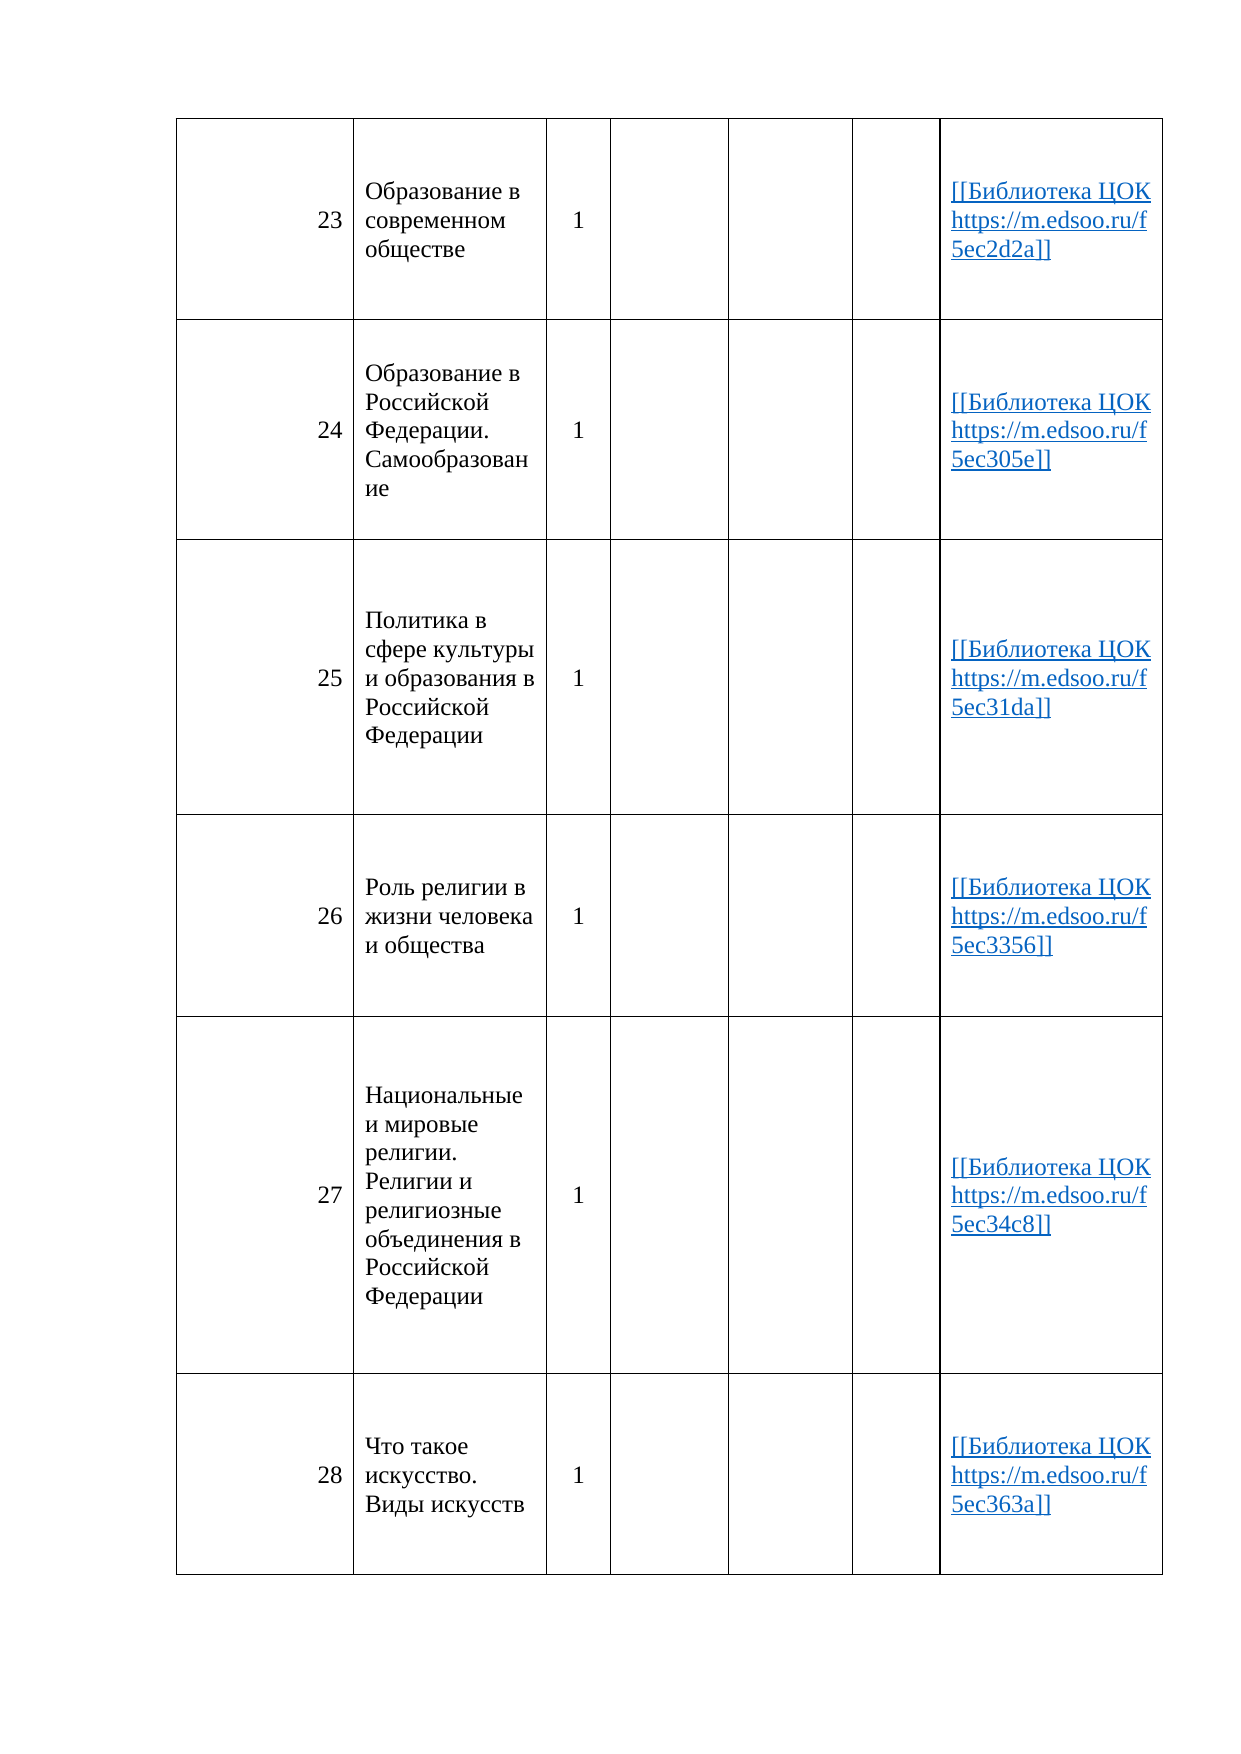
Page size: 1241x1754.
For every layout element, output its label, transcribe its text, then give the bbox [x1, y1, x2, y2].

table_cell 24 [177, 320, 353, 539]
table_cell [729, 1017, 852, 1373]
table_cell 1 [547, 1374, 610, 1574]
table_cell 1 [547, 1017, 610, 1373]
table_cell [853, 119, 939, 319]
table_cell 1 [547, 320, 610, 539]
table_cell 1 [547, 540, 610, 814]
table_cell [853, 815, 939, 1016]
table_cell 25 [177, 540, 353, 814]
table_cell [853, 320, 939, 539]
table_cell 28 [177, 1374, 353, 1574]
table_cell [611, 540, 728, 814]
table_cell [611, 320, 728, 539]
table_cell [611, 1017, 728, 1373]
table_cell [729, 815, 852, 1016]
table_cell [729, 119, 852, 319]
table_cell [729, 320, 852, 539]
table_cell [611, 815, 728, 1016]
table_cell 23 [177, 119, 353, 319]
table_cell Что такое искусство. Виды искусств [354, 1374, 546, 1574]
table_cell Политика в сфере культуры и образования в Российской Федерации [354, 540, 546, 814]
table_cell [611, 119, 728, 319]
table_cell Образование в Российской Федерации. Самообразование [354, 320, 546, 539]
table_cell [611, 1374, 728, 1574]
table_cell [[Библиотека ЦОК https://m.edsoo.ru/f5ec3356]] [941, 815, 1162, 1016]
table_cell [[Библиотека ЦОК https://m.edsoo.ru/f5ec305e]] [941, 320, 1162, 539]
table_cell Роль религии в жизни человека и общества [354, 815, 546, 1016]
table_cell [[Библиотека ЦОК https://m.edsoo.ru/f5ec34c8]] [941, 1017, 1162, 1373]
table_cell [729, 1374, 852, 1574]
table_cell [853, 1374, 939, 1574]
table_cell [853, 540, 939, 814]
table_cell [853, 1017, 939, 1373]
table_cell [[Библиотека ЦОК https://m.edsoo.ru/f5ec363a]] [941, 1374, 1162, 1574]
table_cell 26 [177, 815, 353, 1016]
table_cell [[Библиотека ЦОК https://m.edsoo.ru/f5ec2d2a]] [941, 119, 1162, 319]
table_cell 1 [547, 119, 610, 319]
table_cell 27 [177, 1017, 353, 1373]
table_cell [[Библиотека ЦОК https://m.edsoo.ru/f5ec31da]] [941, 540, 1162, 814]
table_cell 1 [547, 815, 610, 1016]
table_cell Образование в современном обществе [354, 119, 546, 319]
table_cell [729, 540, 852, 814]
table_cell Национальные и мировые религии. Религии и религиозные объединения в Российской Федерации [354, 1017, 546, 1373]
